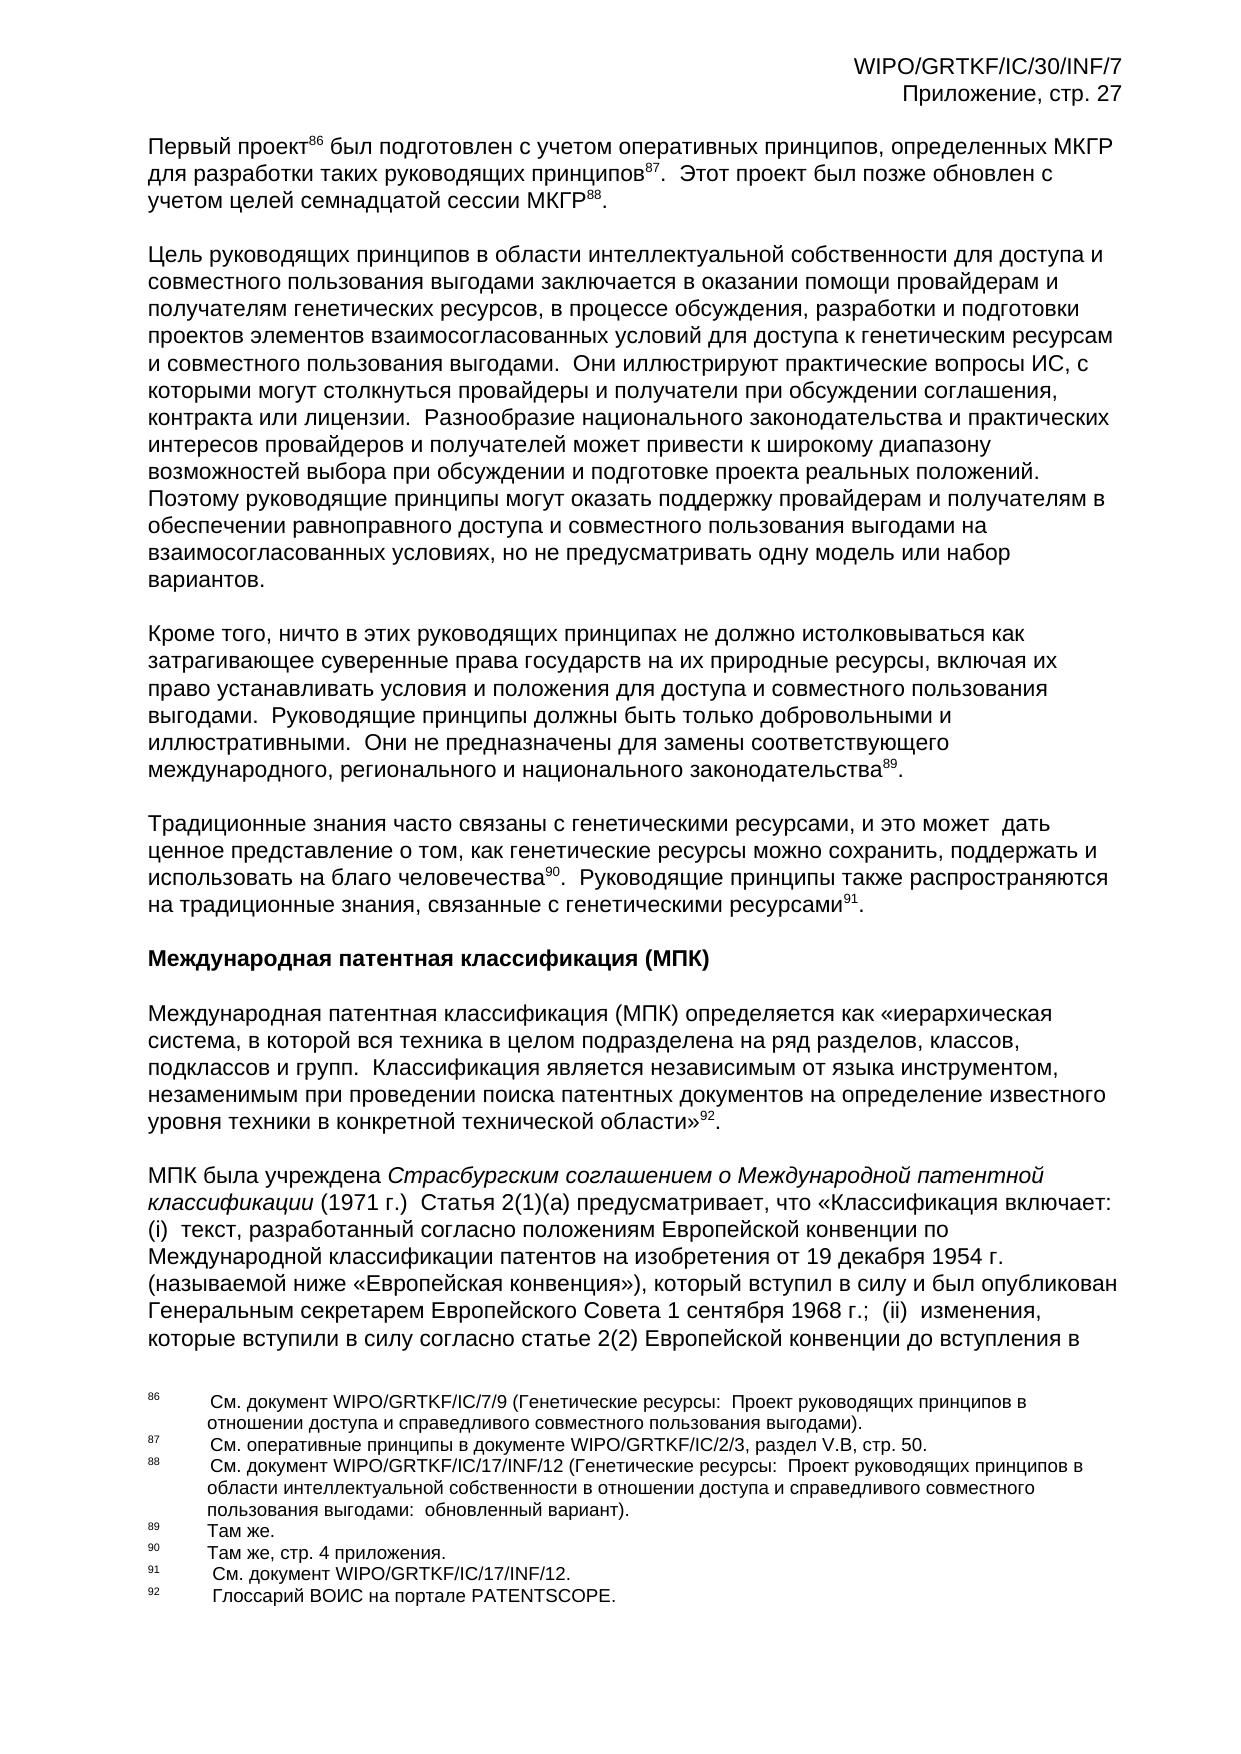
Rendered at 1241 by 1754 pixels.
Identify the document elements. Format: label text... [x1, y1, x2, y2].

text Традиционные знания часто связаны с генетическими ресурсами, и это может дать ценное представление о том, как генетические ресурсы можно сохранить, поддержать и использовать на благо человечества. Руководящие принципы также распространяются на традиционные знания, связанные с генетическими ресурсами. [148, 809, 1122, 918]
text Кроме того, ничто в этих руководящих принципах не должно истолковываться как затрагивающее суверенные права государств на их природные ресурсы, включая их право устанавливать условия и положения для доступа и совместного пользования выгодами. Руководящие принципы должны быть только добровольными и иллюстративными. Они не предназначены для замены соответствующего международного, регионального и национального законодательства. [148, 620, 1122, 782]
text Цель руководящих принципов в области интеллектуальной собственности для доступа и совместного пользования выгодами заключается в оказании помощи провайдерам и получателям генетических ресурсов, в процессе обсуждения, разработки и подготовки проектов элементов взаимосогласованных условий для доступа к генетическим ресурсам и совместного пользования выгодами. Они иллюстрируют практические вопросы ИС, с которыми могут столкнуться провайдеры и получатели при обсуждении соглашения, контракта или лицензии. Разнообразие национального законодательства и практических интересов провайдеров и получателей может привести к широкому диапазону возможностей выбора при обсуждении и подготовке проекта реальных положений. Поэтому руководящие принципы могут оказать поддержку провайдерам и получателям в обеспечении равноправного доступа и совместного пользования выгодами на взаимосогласованных условиях, но не предусматривать одну модель или набор вариантов. [148, 241, 1122, 593]
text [148, 1161, 1122, 1351]
text Первый проект был подготовлен с учетом оперативных принципов, определенных МКГР для разработки таких руководящих принципов. Этот проект был позже обновлен с учетом целей семнадцатой сессии МКГР. [148, 132, 1122, 213]
text Международная патентная классификация (МПК) [148, 945, 1122, 972]
text Международная патентная классификация (МПК) определяется как «иерархическая система, в которой вся техника в целом подразделена на ряд разделов, классов, подклассов и групп. Классификация является независимым от языка инструментом, незаменимым при проведении поиска патентных документов на определение известного уровня техники в конкретной технической области». [148, 999, 1122, 1134]
